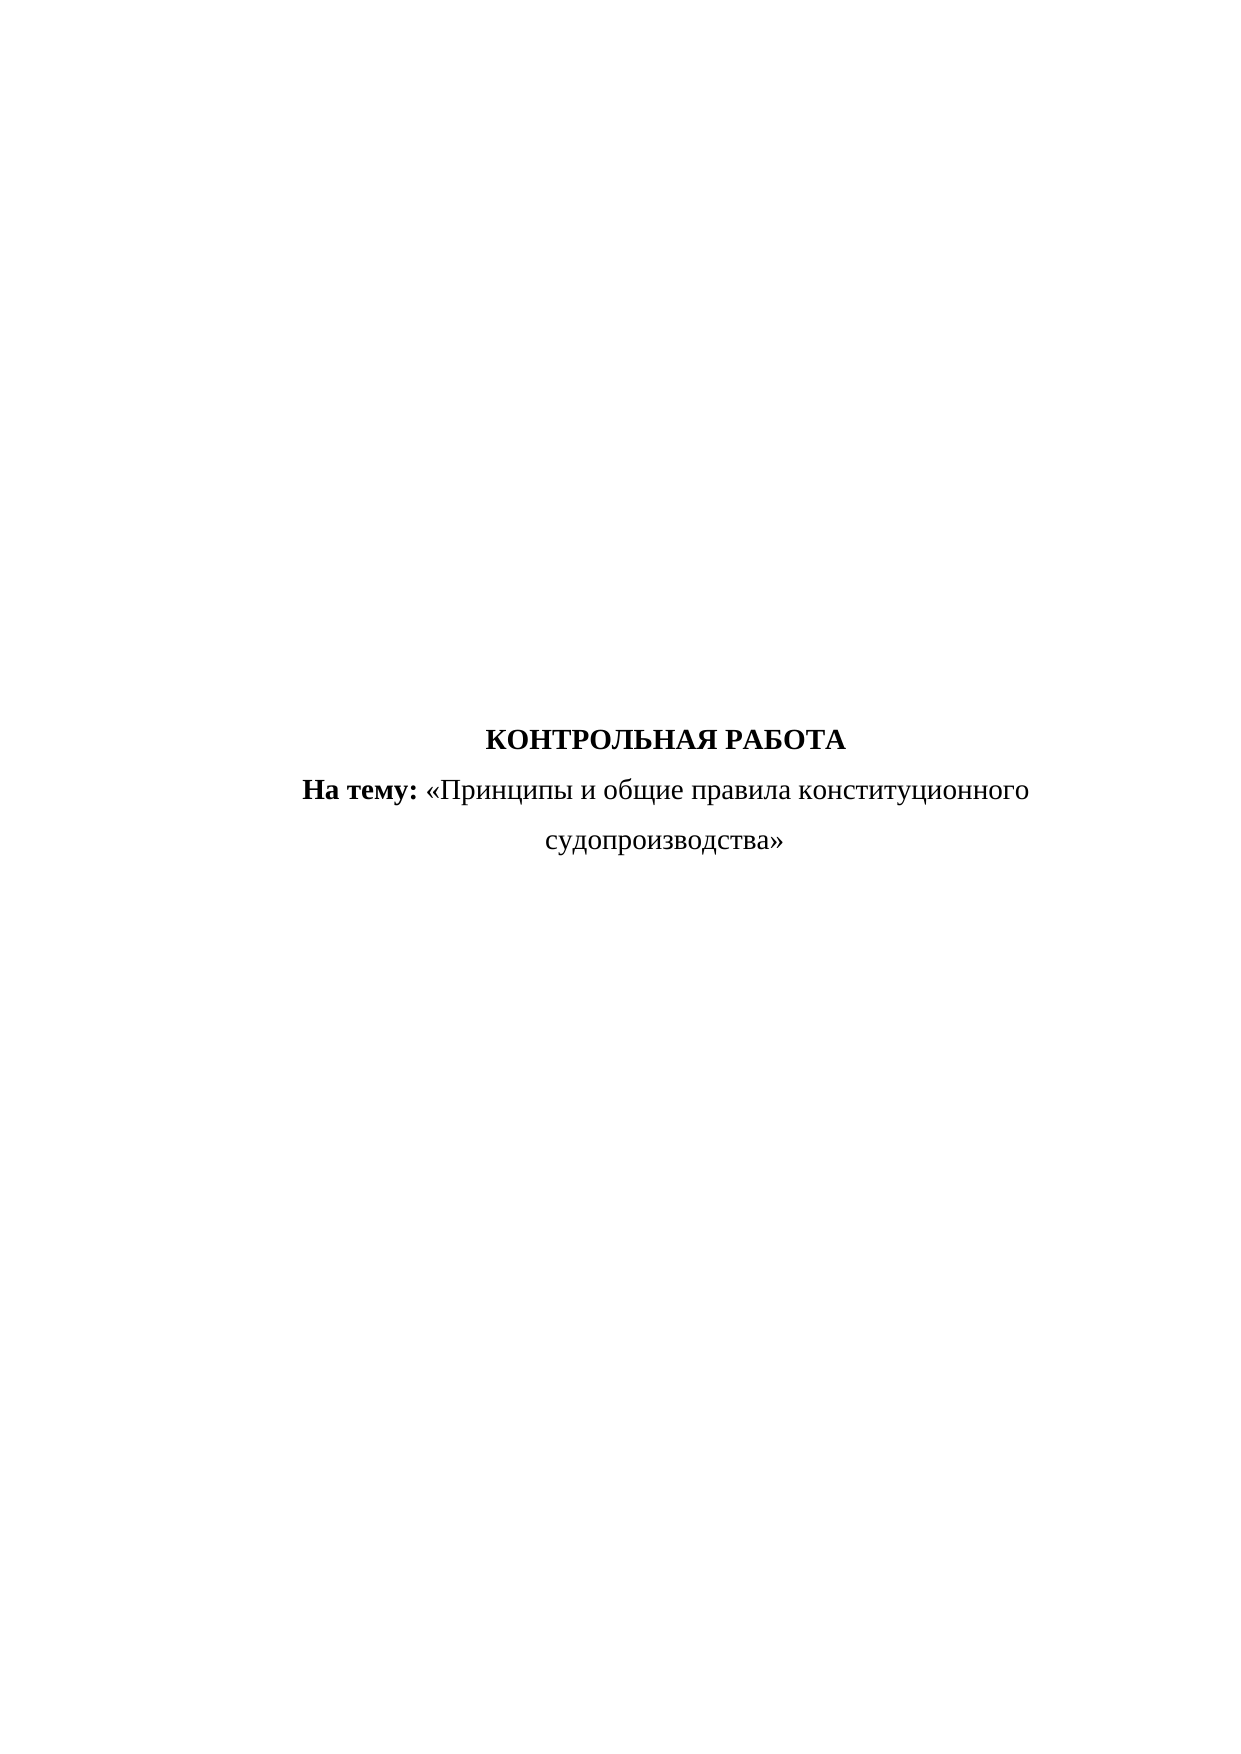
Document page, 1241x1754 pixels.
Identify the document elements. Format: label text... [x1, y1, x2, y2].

text На тему: «Принципы и общие правила конституционного судопроизводства» [177, 772, 1152, 856]
subtitle КОНТРОЛЬНАЯ РАБОТА [177, 722, 1152, 755]
